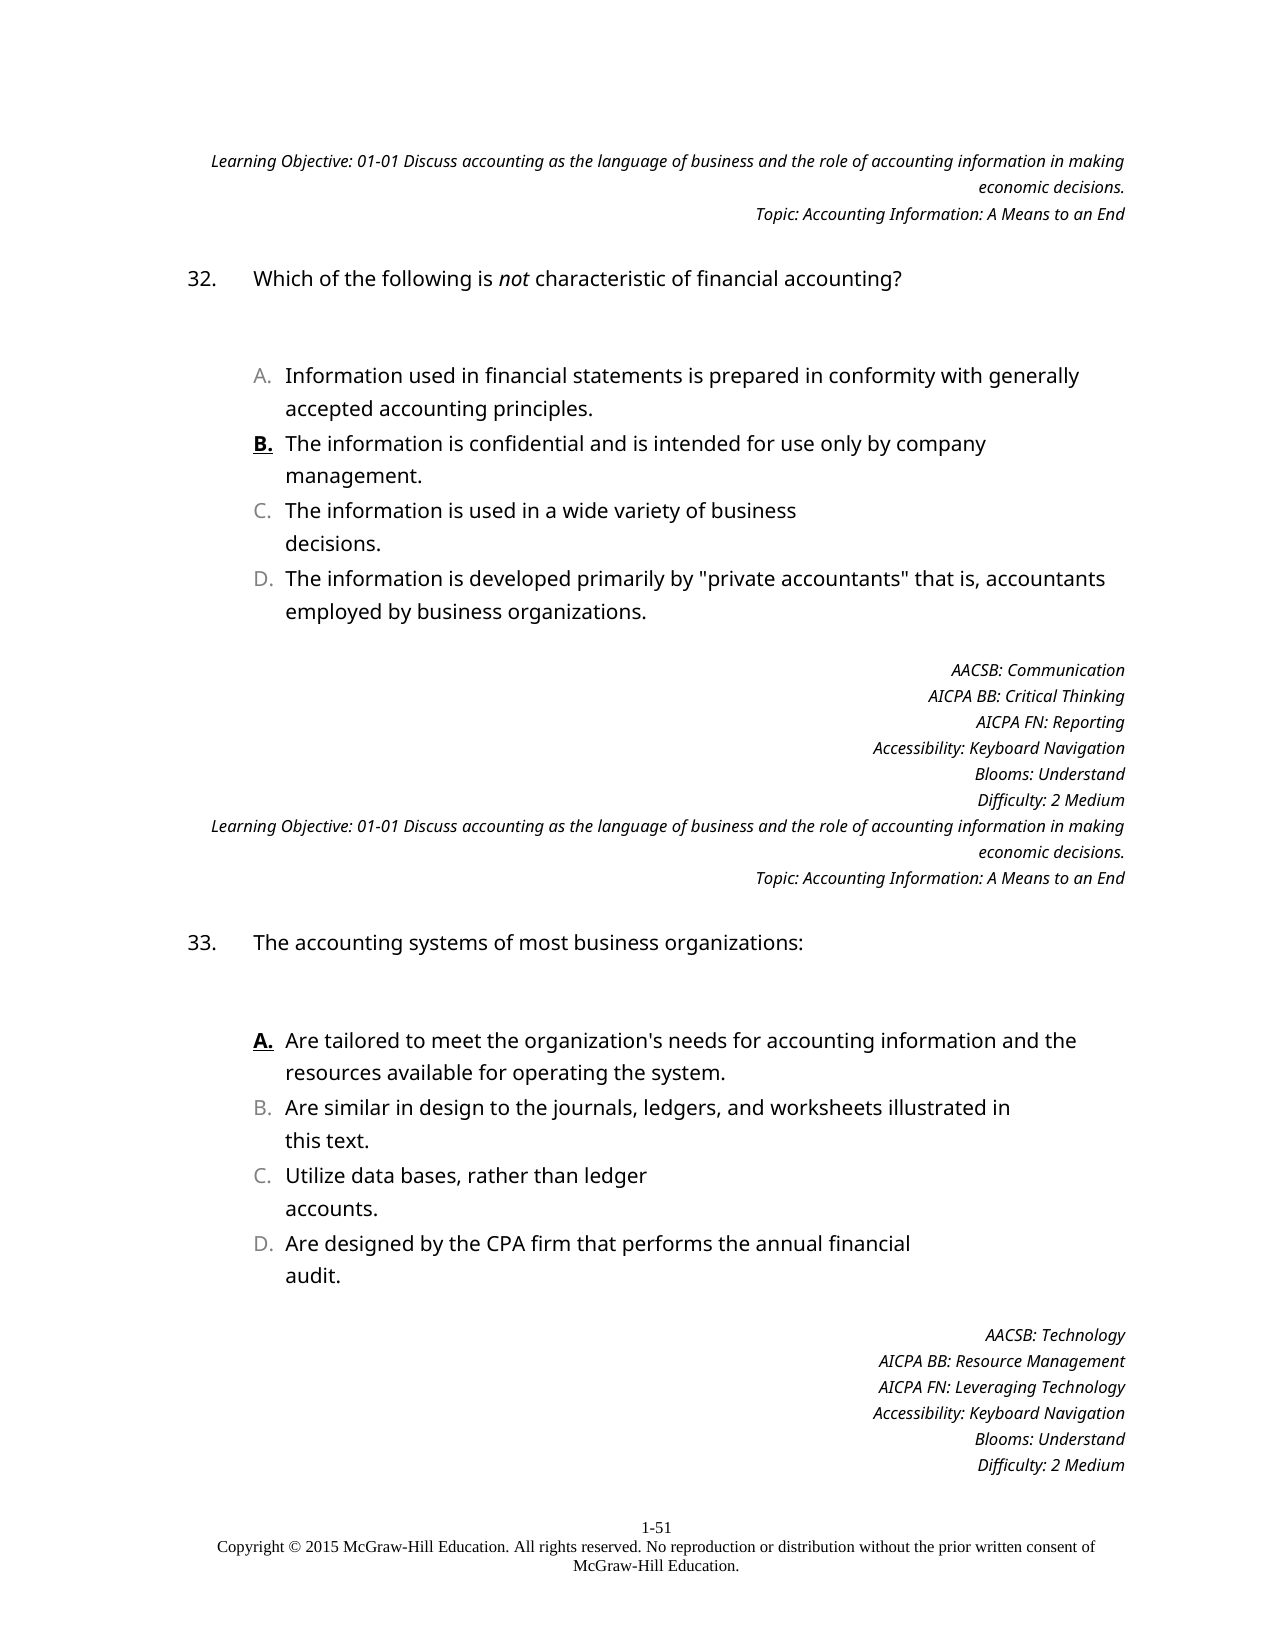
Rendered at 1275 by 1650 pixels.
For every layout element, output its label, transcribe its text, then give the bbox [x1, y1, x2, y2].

table_header The accounting systems of most business organizations: [253, 928, 1125, 1294]
table_header Which of the following is not characteristic of financial accounting? [253, 264, 1125, 629]
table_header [188, 150, 1125, 261]
table_header 32. [188, 264, 253, 629]
table_header AACSB: Communication AICPA BB: Critical Thinking AICPA FN: Reporting Accessibility: Keyboard Navigation Blooms: Understand Difficulty: 2 Medium Learning Objective: 01-01 Discuss accounting as the language of business and the role of accounting information in making economic decisions. Topic: Accounting Information: A Means to an End [188, 659, 1125, 926]
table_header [188, 1323, 1125, 1476]
table_header 33. [188, 928, 253, 1294]
